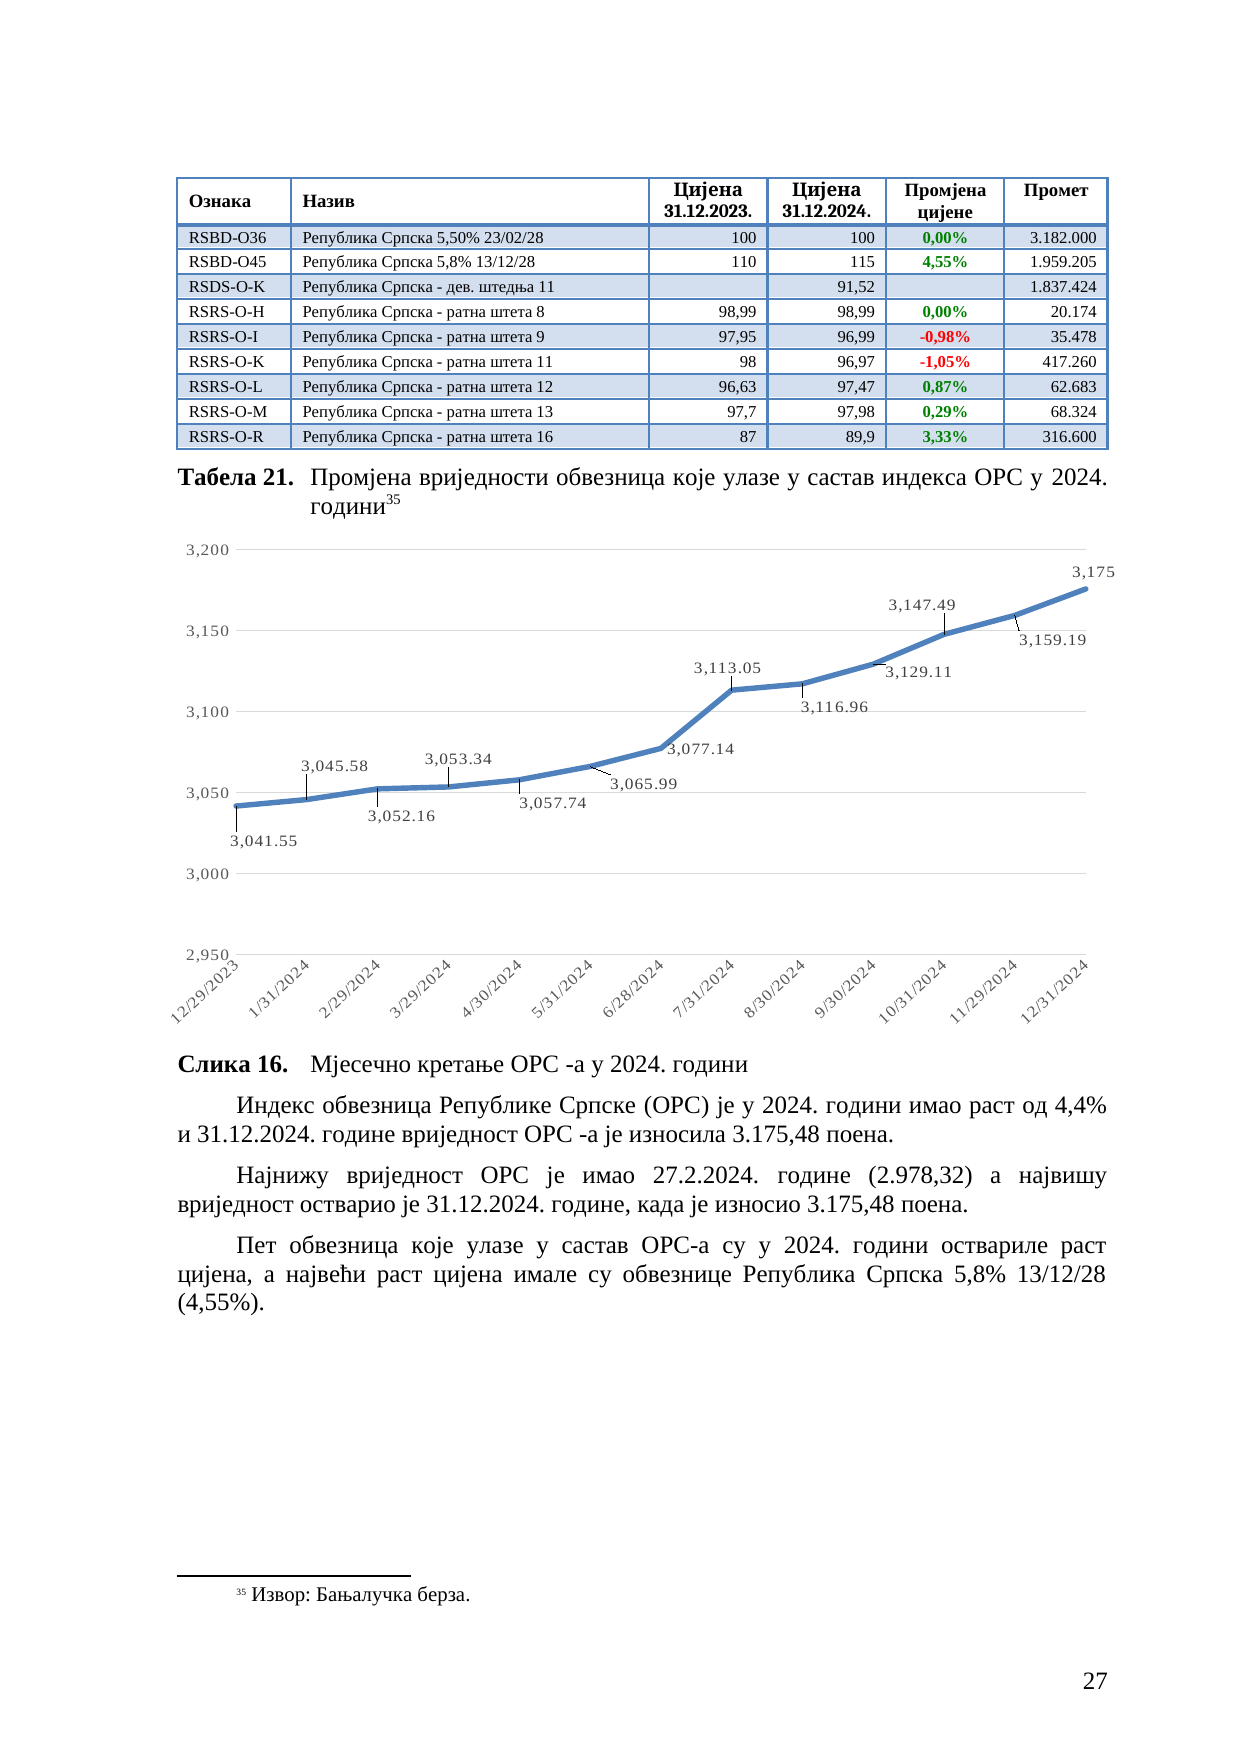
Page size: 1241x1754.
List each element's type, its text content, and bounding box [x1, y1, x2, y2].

table_cell 0,29% [887, 400, 1003, 422]
table_cell RSRS-O-I [178, 325, 290, 347]
table_cell RSRS-O-R [178, 425, 290, 447]
table_cell 62.683 [1005, 375, 1106, 397]
table_cell RSRS-O-M [178, 400, 290, 422]
table_cell 96,63 [650, 375, 766, 397]
table_cell RSRS-O-K [178, 350, 290, 372]
table_cell RSRS-O-L [178, 375, 290, 397]
table_cell 20.174 [1005, 300, 1106, 322]
table_cell 98,99 [650, 300, 766, 322]
table_cell 110 [650, 250, 766, 272]
table_cell RSBD-O45 [178, 250, 290, 272]
table_cell Република Српска 5,8% 13/12/28 [292, 250, 648, 272]
table_cell 4,55% [887, 250, 1003, 272]
text Табела 21. Промјена вриједности обвезница које улазе у састав индекса ОРС у 2024. години [177, 462, 1107, 519]
text Најнижу вриједност ОРС је имао 27.2.2024. године (2.978,32) а највишу вриједност остварио је 31.12.2024. године, када је износио 3.175,48 поена. [177, 1160, 1107, 1217]
table_cell Република Српска - ратна штета 11 [292, 350, 648, 372]
table_cell 91,52 [769, 275, 885, 297]
table_header Назив [292, 179, 648, 222]
table_cell Република Српска 5,50% 23/02/28 [292, 227, 648, 247]
table_cell 87 [650, 425, 766, 447]
table_cell 35.478 [1005, 325, 1106, 347]
table_cell Република Српска - ратна штета 13 [292, 400, 648, 422]
table_cell 0,00% [887, 300, 1003, 322]
table_cell 3.182.000 [1005, 227, 1106, 247]
table_cell 98,99 [769, 300, 885, 322]
table_header Цијена 31.12.2024. [769, 179, 885, 222]
text Слика 16. Мјесечно кретање ОРС -а у 2024. години [177, 1049, 1107, 1077]
table_cell RSDS-O-K [178, 275, 290, 297]
table_cell 3,33% [887, 425, 1003, 447]
table_cell RSRS-O-H [178, 300, 290, 322]
table_cell 417.260 [1005, 350, 1106, 372]
table_cell 98 [650, 350, 766, 372]
table_cell 97,98 [769, 400, 885, 422]
text Индекс обвезница Републике Српске (ОРС) је у 2024. години имао раст од 4,4% и 31.12.2024. године вриједност ОРС -а је износила 3.175,48 поена. [177, 1090, 1107, 1147]
text Пет обвезница које улазе у састав ОРС-а су у 2024. години оствариле раст цијена, а највећи раст цијена имале су обвезнице Република Српска 5,8% 13/12/28 (4,55%). [177, 1230, 1107, 1316]
table_cell 97,7 [650, 400, 766, 422]
table_cell 100 [650, 227, 766, 247]
table_cell [887, 275, 1003, 297]
table_cell 97,47 [769, 375, 885, 397]
table_cell 89,9 [769, 425, 885, 447]
table_cell Република Српска - ратна штета 16 [292, 425, 648, 447]
table_cell 316.600 [1005, 425, 1106, 447]
table_header Цијена 31.12.2023. [650, 179, 766, 222]
table_cell Република Српска - ратна штета 9 [292, 325, 648, 347]
table_cell -0,98% [887, 325, 1003, 347]
table_cell -1,05% [887, 350, 1003, 372]
table_cell RSBD-O36 [178, 227, 290, 247]
table_cell 100 [769, 227, 885, 247]
table_cell 97,95 [650, 325, 766, 347]
table_cell Република Српска - ратна штета 12 [292, 375, 648, 397]
table_cell 1.959.205 [1005, 250, 1106, 272]
table_header Промет [1005, 179, 1106, 222]
table_cell 96,99 [769, 325, 885, 347]
table_cell 0,87% [887, 375, 1003, 397]
table_header Промјена цијене [887, 179, 1003, 222]
table_cell 0,00% [887, 227, 1003, 247]
table_cell 96,97 [769, 350, 885, 372]
table_cell Република Српска - ратна штета 8 [292, 300, 648, 322]
table_cell 115 [769, 250, 885, 272]
table_cell [650, 275, 766, 297]
table_header Ознака [178, 179, 290, 222]
table_cell Република Српска - дев. штедња 11 [292, 275, 648, 297]
table_cell 1.837.424 [1005, 275, 1106, 297]
table_cell 68.324 [1005, 400, 1106, 422]
